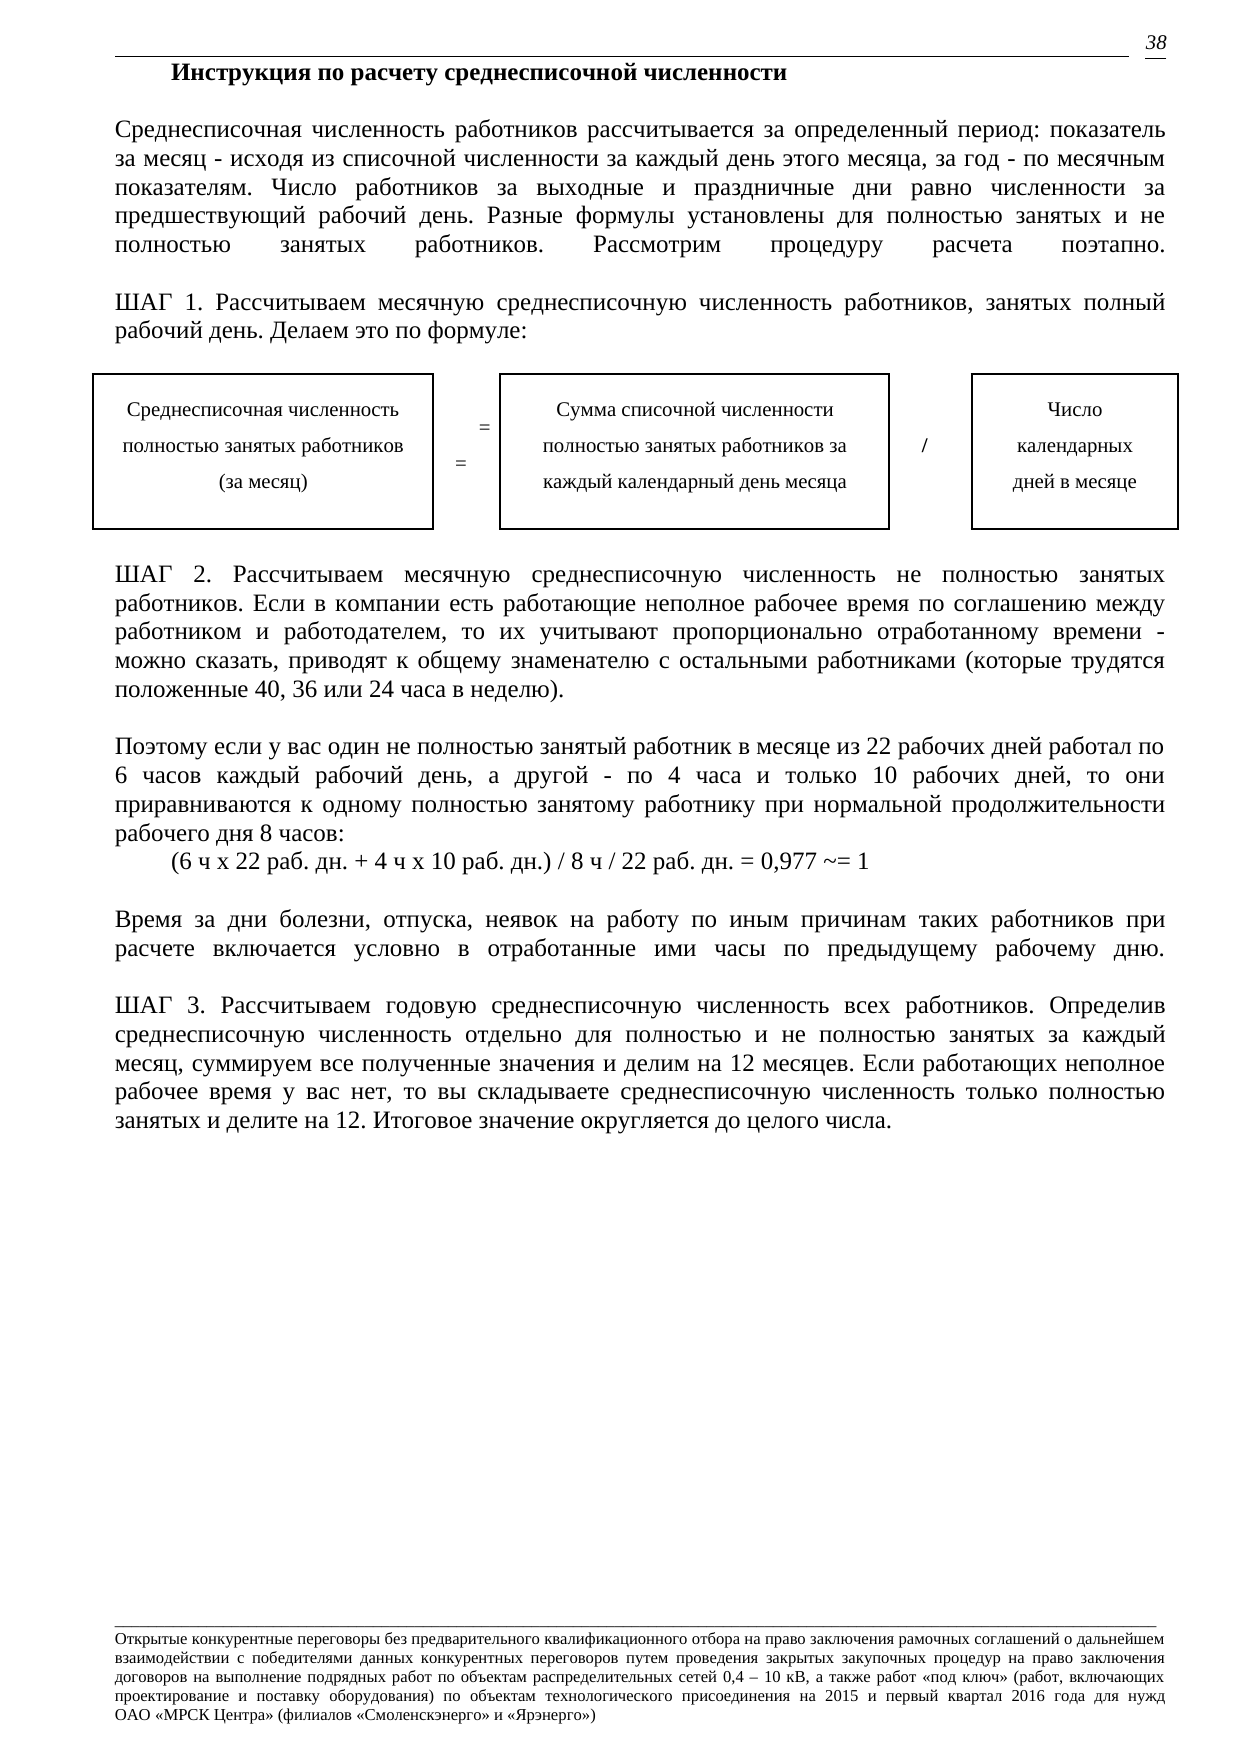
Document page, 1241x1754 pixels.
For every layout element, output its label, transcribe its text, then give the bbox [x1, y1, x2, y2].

text Время за дни болезни, отпуска, неявок на работу по иным причинам таких работников при расчете включается условно в отработанные ими часы по предыдущему рабочему дню. ШАГ 3. Рассчитываем годовую среднесписочную численность всех работников. Определив среднесписочную численность отдельно для полностью и не полностью занятых за каждый месяц, суммируем все полученные значения и делим на 12 месяцев. Если работающих неполное рабочее время у вас нет, то вы складываете среднесписочную численность только полностью занятых и делите на 12. Итоговое значение округляется до целого числа. [114, 875, 1166, 1134]
table_header == [434, 373, 499, 528]
text (6 ч x 22 раб. дн. + 4 ч x 10 раб. дн.) / 8 ч / 22 раб. дн. = 0,977 ~= 1 [114, 846, 1166, 875]
table_header / [890, 373, 971, 528]
table_header Сумма списочной численности полностью занятых работников за каждый календарный день месяца [501, 375, 888, 528]
table_header Среднесписочная численность полностью занятых работников (за месяц) [94, 375, 432, 528]
text Среднесписочная численность работников рассчитывается за определенный период: показатель за месяц - исходя из списочной численности за каждый день этого месяца, за год - по месячным показателям. Число работников за выходные и праздничные дни равно численности за предшествующий рабочий день. Разные формулы установлены для полностью занятых и не полностью занятых работников. Рассмотрим процедуру расчета поэтапно. ШАГ 1. Рассчитываем месячную среднесписочную численность работников, занятых полный рабочий день. Делаем это по формуле: [114, 86, 1166, 344]
table_header Число календарных дней в месяце [973, 375, 1177, 528]
text Инструкция по расчету среднесписочной численности [114, 57, 1166, 86]
text ШАГ 2. Рассчитываем месячную среднесписочную численность не полностью занятых работников. Если в компании есть работающие неполное рабочее время по соглашению между работником и работодателем, то их учитывают пропорционально отработанному времени - можно сказать, приводят к общему знаменателю с остальными работниками (которые трудятся положенные 40, 36 или 24 часа в неделю). [114, 530, 1166, 703]
text Поэтому если у вас один не полностью занятый работник в месяце из 22 рабочих дней работал по 6 часов каждый рабочий день, а другой - по 4 часа и только 10 рабочих дней, то они приравниваются к одному полностью занятому работнику при нормальной продолжительности рабочего дня 8 часов: [114, 703, 1166, 846]
